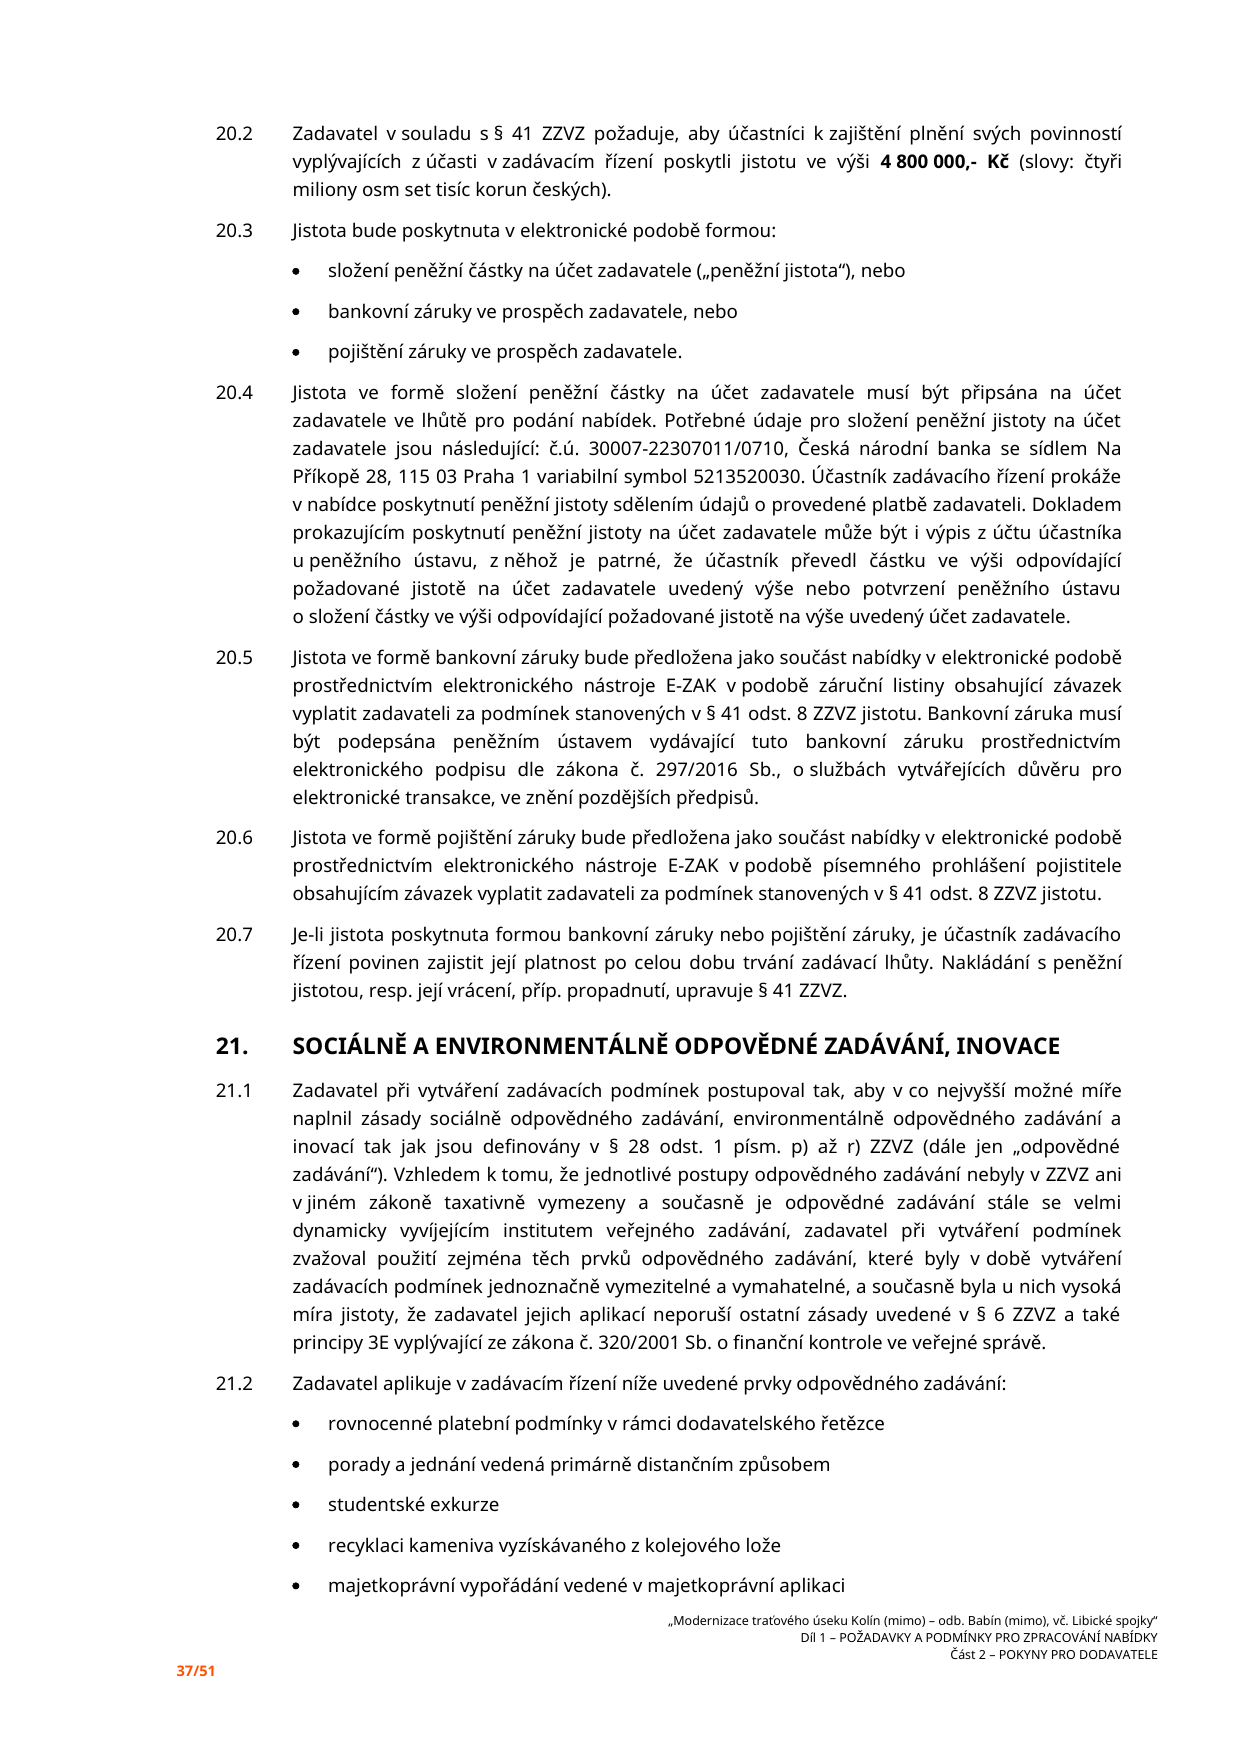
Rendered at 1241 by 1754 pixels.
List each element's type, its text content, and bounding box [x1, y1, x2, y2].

text Jistota ve formě pojištění záruky bude předložena jako součást nabídky v elektronické podobě prostřednictvím elektronického nástroje E-ZAK v podobě písemného prohlášení pojistitele obsahujícím závazek vyplatit zadavateli za podmínek stanovených v § 41 odst. 8 ZZVZ jistotu. [216, 824, 1122, 906]
text studentské exkurze [292, 1491, 1122, 1517]
text Jistota ve formě složení peněžní částky na účet zadavatele musí být připsána na účet zadavatele ve lhůtě pro podání nabídek. Potřebné údaje pro složení peněžní jistoty na účet zadavatele jsou následující: č.ú. 30007-22307011/0710, Česká národní banka se sídlem Na Příkopě 28, 115 03 Praha 1 variabilní symbol 5213520030. Účastník zadávacího řízení prokáže v nabídce poskytnutí peněžní jistoty sdělením údajů o provedené platbě zadavateli. Dokladem prokazujícím poskytnutí peněžní jistoty na účet zadavatele může být i výpis z účtu účastníka u peněžního ústavu, z něhož je patrné, že účastník převedl částku ve výši odpovídající požadované jistotě na účet zadavatele uvedený výše nebo potvrzení peněžního ústavu o složení částky ve výši odpovídající požadované jistotě na výše uvedený účet zadavatele. [216, 379, 1122, 629]
text složení peněžní částky na účet zadavatele („peněžní jistota“), nebo [292, 258, 1122, 283]
text pojištění záruky ve prospěch zadavatele. [292, 339, 1122, 364]
text bankovní záruky ve prospěch zadavatele, nebo [292, 298, 1122, 324]
text Zadavatel při vytváření zadávacích podmínek postupoval tak, aby v co nejvyšší možné míře naplnil zásady sociálně odpovědného zadávání, environmentálně odpovědného zadávání a inovací tak jak jsou definovány v § 28 odst. 1 písm. p) až r) ZZVZ (dále jen „odpovědné zadávání“). Vzhledem k tomu, že jednotlivé postupy odpovědného zadávání nebyly v ZZVZ ani v jiném zákoně taxativně vymezeny a současně je odpovědné zadávání stále se velmi dynamicky vyvíjejícím institutem veřejného zadávání, zadavatel při vytváření podmínek zvažoval použití zejména těch prvků odpovědného zadávání, které byly v době vytváření zadávacích podmínek jednoznačně vymezitelné a vymahatelné, a současně byla u nich vysoká míra jistoty, že zadavatel jejich aplikací neporuší ostatní zásady uvedené v § 6 ZZVZ a také principy 3E vyplývající ze zákona č. 320/2001 Sb. o finanční kontrole ve veřejné správě. [216, 1077, 1122, 1355]
text Zadavatel v souladu s § 41 ZZVZ požaduje, aby účastníci k zajištění plnění svých povinností vyplývajících z účasti v zadávacím řízení poskytli jistotu ve výši 4 800 000,- Kč (slovy: čtyři miliony osm set tisíc korun českých). [216, 121, 1122, 202]
text Je-li jistota poskytnuta formou bankovní záruky nebo pojištění záruky, je účastník zadávacího řízení povinen zajistit její platnost po celou dobu trvání zadávací lhůty. Nakládání s peněžní jistotou, resp. její vrácení, příp. propadnutí, upravuje § 41 ZZVZ. [216, 921, 1122, 1003]
text Jistota ve formě bankovní záruky bude předložena jako součást nabídky v elektronické podobě prostřednictvím elektronického nástroje E-ZAK v podobě záruční listiny obsahující závazek vyplatit zadavateli za podmínek stanovených v § 41 odst. 8 ZZVZ jistotu. Bankovní záruka musí být podepsána peněžním ústavem vydávající tuto bankovní záruku prostřednictvím elektronického podpisu dle zákona č. 297/2016 Sb., o službách vytvářejících důvěru pro elektronické transakce, ve znění pozdějších předpisů. [216, 644, 1122, 809]
text Zadavatel aplikuje v zadávacím řízení níže uvedené prvky odpovědného zadávání: [216, 1370, 1122, 1395]
text SOCIÁLNĚ A ENVIRONMENTÁLNĚ ODPOVĚDNÉ ZADÁVÁNÍ, INOVACE [216, 1030, 1122, 1061]
text rovnocenné platební podmínky v rámci dodavatelského řetězce [292, 1410, 1122, 1436]
text Jistota bude poskytnuta v elektronické podobě formou: [216, 217, 1122, 243]
text majetkoprávní vypořádání vedené v majetkoprávní aplikaci [292, 1572, 1122, 1598]
text porady a jednání vedená primárně distančním způsobem [292, 1451, 1122, 1476]
text recyklaci kameniva vyzískávaného z kolejového lože [292, 1532, 1122, 1557]
